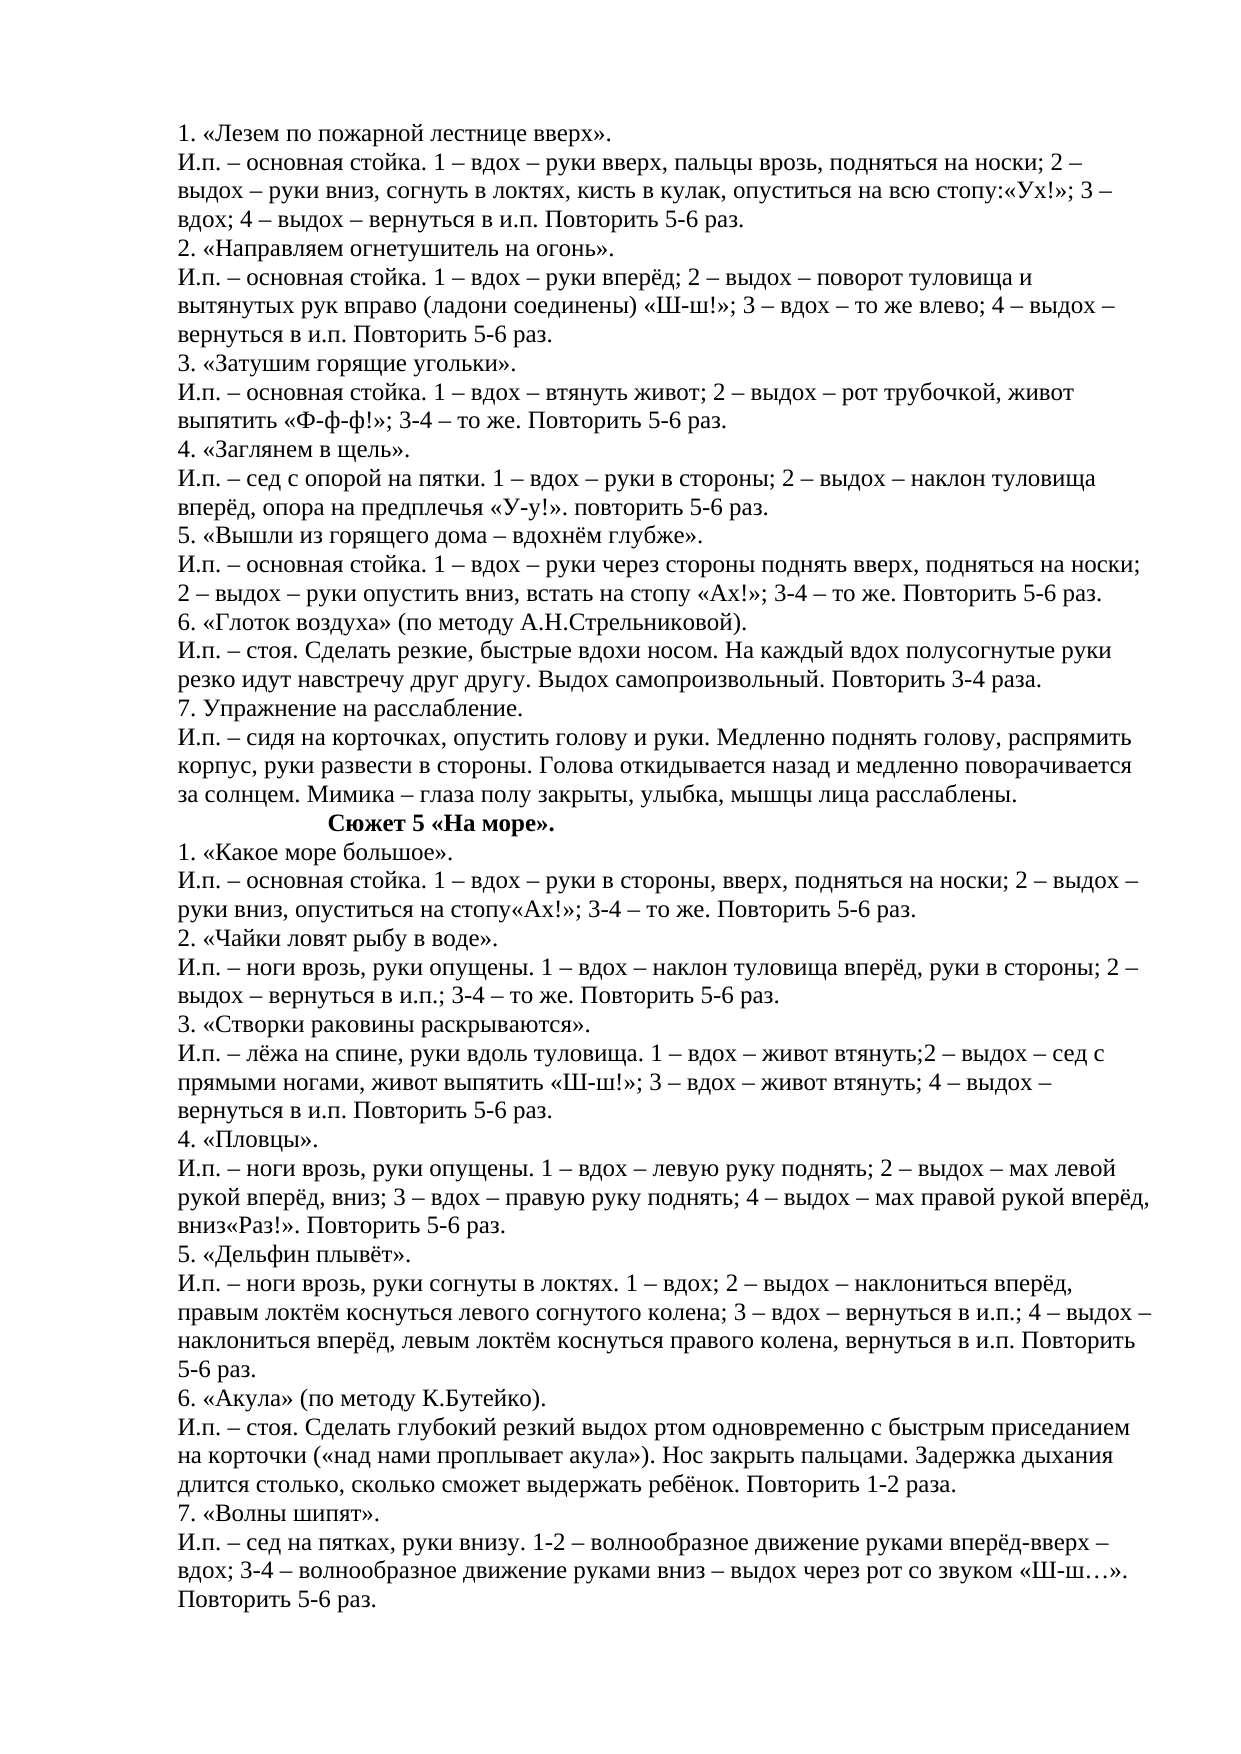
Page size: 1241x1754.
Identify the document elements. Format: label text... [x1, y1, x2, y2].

text И.п. – лёжа на спине, руки вдоль туловища. 1 – вдох – живот втянуть;2 – выдох – сед с прямыми ногами, живот выпятить «Ш-ш!»; 3 – вдох – живот втянуть; 4 – выдох – вернуться в и.п. Повторить 5-6 раз. [177, 1038, 1152, 1124]
text И.п. – сед с опорой на пятки. 1 – вдох – руки в стороны; 2 – выдох – наклон туловища вперёд, опора на предплечья «У-у!». повторить 5-6 раз. [177, 463, 1152, 521]
text 3. «Затушим горящие угольки». [177, 348, 1152, 377]
text 2. «Направляем огнетушитель на огонь». [177, 233, 1152, 262]
text 7. Упражнение на расслабление. [177, 693, 1152, 722]
text 1. «Лезем по пожарной лестнице вверх». [177, 118, 1152, 147]
text Сюжет 5 «На море». [177, 808, 1152, 837]
text И.п. – стоя. Сделать глубокий резкий выдох ртом одновременно с быстрым приседанием на корточки («над нами проплывает акула»). Нос закрыть пальцами. Задержка дыхания длится столько, сколько сможет выдержать ребёнок. Повторить 1-2 раза. [177, 1412, 1152, 1498]
text 5. «Дельфин плывёт». [177, 1239, 1152, 1268]
text И.п. – ноги врозь, руки согнуты в локтях. 1 – вдох; 2 – выдох – наклониться вперёд, правым локтём коснуться левого согнутого колена; 3 – вдох – вернуться в и.п.; 4 – выдох – наклониться вперёд, левым локтём коснуться правого колена, вернуться в и.п. Повторить 5-6 раз. [177, 1268, 1152, 1383]
text И.п. – ноги врозь, руки опущены. 1 – вдох – левую руку поднять; 2 – выдох – мах левой рукой вперёд, вниз; 3 – вдох – правую руку поднять; 4 – выдох – мах правой рукой вперёд, вниз«Раз!». Повторить 5-6 раз. [177, 1153, 1152, 1239]
text И.п. – основная стойка. 1 – вдох – руки в стороны, вверх, подняться на носки; 2 – выдох – руки вниз, опуститься на стопу«Ах!»; 3-4 – то же. Повторить 5-6 раз. [177, 866, 1152, 923]
text И.п. – сед на пятках, руки внизу. 1-2 – волнообразное движение руками вперёд-вверх – вдох; 3-4 – волнообразное движение руками вниз – выдох через рот со звуком «Ш-ш…». Повторить 5-6 раз. [177, 1527, 1152, 1613]
text И.п. – стоя. Сделать резкие, быстрые вдохи носом. На каждый вдох полусогнутые руки резко идут навстречу друг другу. Выдох самопроизвольный. Повторить 3-4 раза. [177, 636, 1152, 693]
text 3. «Створки раковины раскрываются». [177, 1009, 1152, 1038]
text И.п. – основная стойка. 1 – вдох – руки через стороны поднять вверх, подняться на носки; 2 – выдох – руки опустить вниз, встать на стопу «Ах!»; 3-4 – то же. Повторить 5-6 раз. [177, 549, 1152, 607]
text И.п. – основная стойка. 1 – вдох – втянуть живот; 2 – выдох – рот трубочкой, живот выпятить «Ф-ф-ф!»; 3-4 – то же. Повторить 5-6 раз. [177, 377, 1152, 434]
text 7. «Волны шипят». [177, 1498, 1152, 1527]
text 5. «Вышли из горящего дома – вдохнём глубже». [177, 521, 1152, 549]
text И.п. – основная стойка. 1 – вдох – руки вверх, пальцы врозь, подняться на носки; 2 – выдох – руки вниз, согнуть в локтях, кисть в кулак, опуститься на всю стопу:«Ух!»; 3 – вдох; 4 – выдох – вернуться в и.п. Повторить 5-6 раз. [177, 147, 1152, 233]
text И.п. – сидя на корточках, опустить голову и руки. Медленно поднять голову, распрямить корпус, руки развести в стороны. Голова откидывается назад и медленно поворачивается за солнцем. Мимика – глаза полу закрыты, улыбка, мышцы лица расслаблены. [177, 722, 1152, 808]
text 1. «Какое море большое». [177, 837, 1152, 866]
text 6. «Акула» (по методу К.Бутейко). [177, 1383, 1152, 1412]
text 6. «Глоток воздуха» (по методу А.Н.Стрельниковой). [177, 607, 1152, 636]
text И.п. – ноги врозь, руки опущены. 1 – вдох – наклон туловища вперёд, руки в стороны; 2 – выдох – вернуться в и.п.; 3-4 – то же. Повторить 5-6 раз. [177, 952, 1152, 1009]
text 4. «Заглянем в щель». [177, 434, 1152, 463]
text 4. «Пловцы». [177, 1124, 1152, 1153]
text И.п. – основная стойка. 1 – вдох – руки вперёд; 2 – выдох – поворот туловища и вытянутых рук вправо (ладони соединены) «Ш-ш!»; 3 – вдох – то же влево; 4 – выдох – вернуться в и.п. Повторить 5-6 раз. [177, 262, 1152, 348]
text 2. «Чайки ловят рыбу в воде». [177, 923, 1152, 952]
